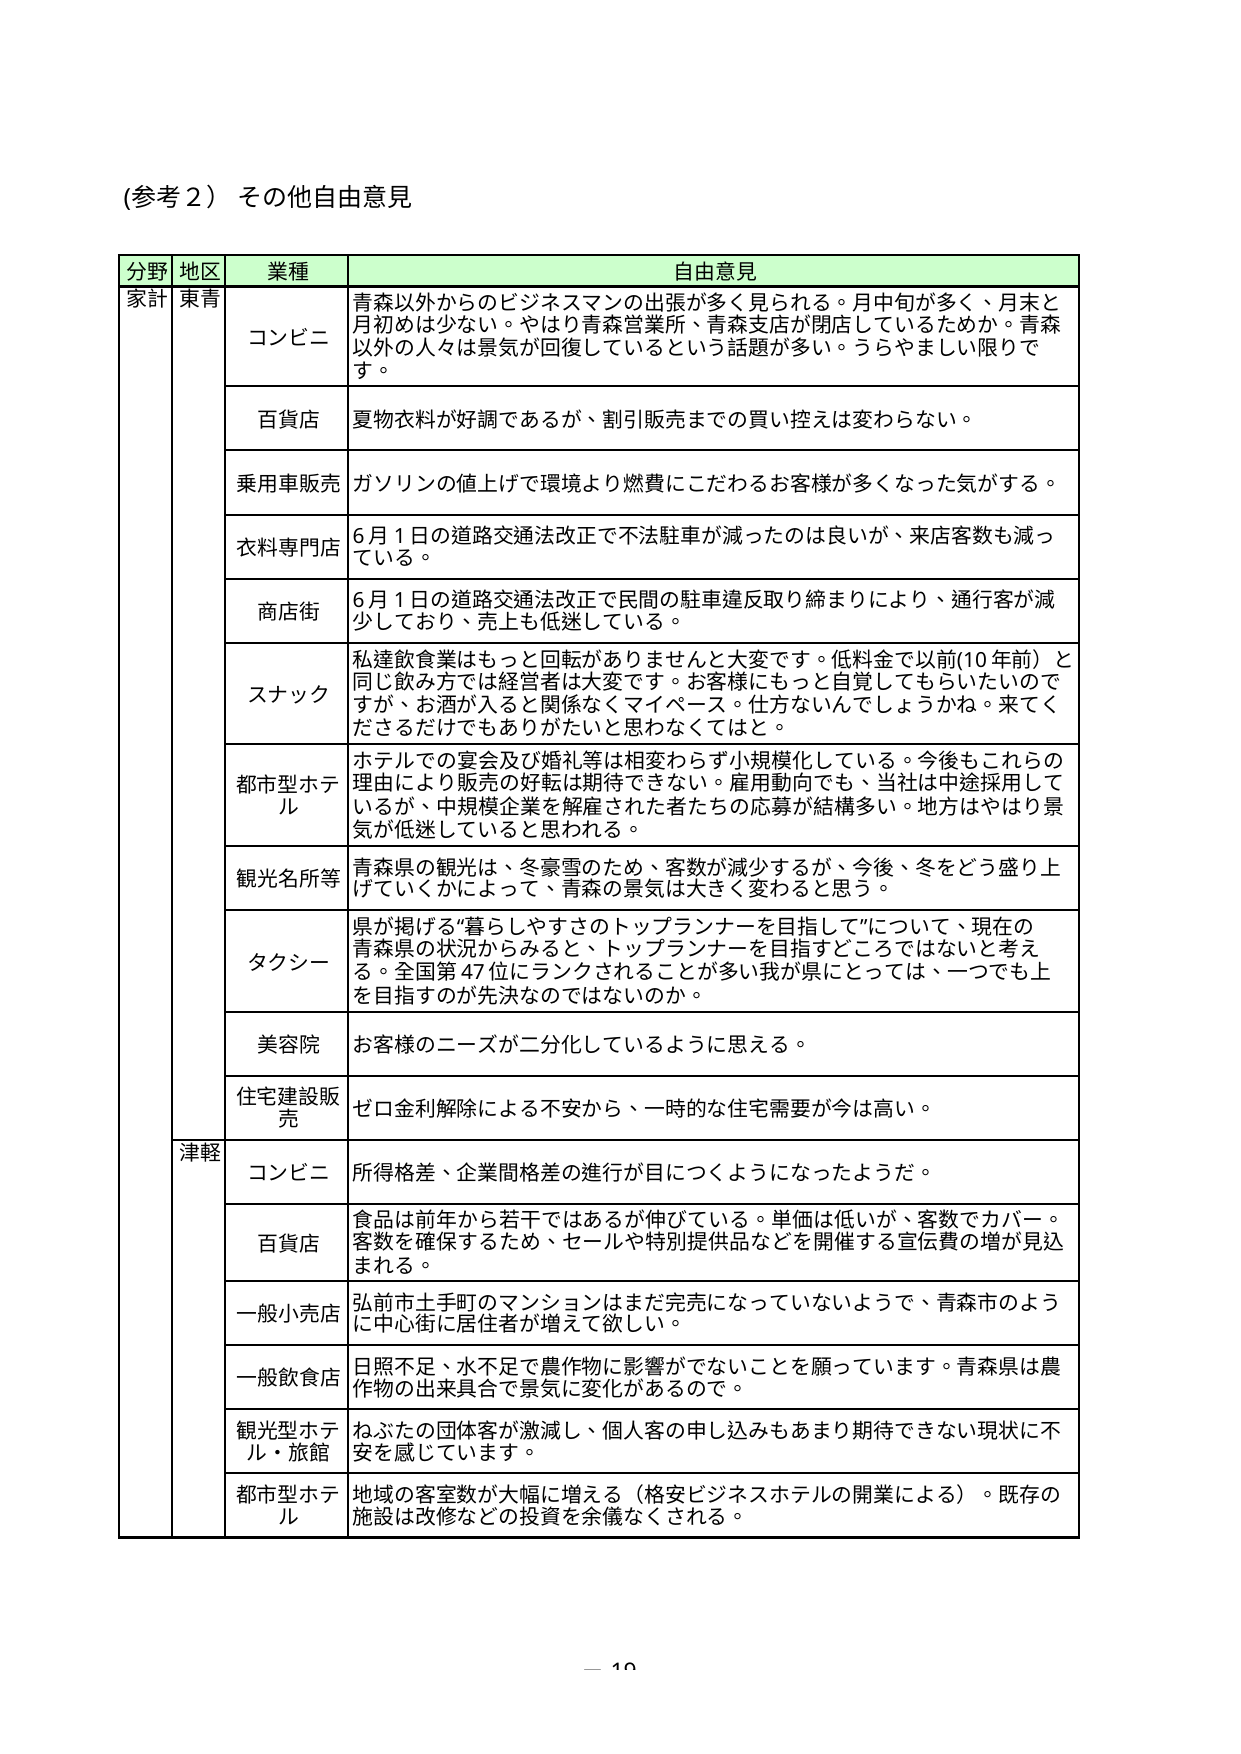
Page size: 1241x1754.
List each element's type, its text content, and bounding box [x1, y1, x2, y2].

table_cell 衣料専門店 [226, 516, 347, 577]
table_cell 青森以外からのビジネスマンの出張が多く見られる。月中旬が多く、月末と月初めは少ない。やはり青森営業所、青森支店が閉店しているためか。青森以外の人々は景気が回復しているという話題が多い。うらやましい限りで す。 [349, 288, 1078, 385]
table_cell 東青 [173, 288, 224, 1139]
table_cell 商店街 [226, 580, 347, 642]
table_header 地区 [173, 256, 224, 285]
table_cell ホテルでの宴会及び婚礼等は相変わらず小規模化している。今後もこれらの理由により販売の好転は期待できない。雇用動向でも、当社は中途採用しているが、中規模企業を解雇された者たちの応募が結構多い。地方はやはり景気が低迷していると思われる。 [349, 745, 1078, 845]
table_cell コンビニ [226, 288, 347, 385]
table_cell お客様のニーズが二分化しているように思える。 [349, 1013, 1078, 1074]
table_cell 一般飲食店 [226, 1346, 347, 1408]
table_cell 美容院 [226, 1013, 347, 1074]
table_cell ねぶたの団体客が激減し、個人客の申し込みもあまり期待できない現状に不安を感じています。 [349, 1410, 1078, 1472]
table_cell 百貨店 [226, 387, 347, 449]
table_cell 都市型ホテル [226, 1474, 347, 1536]
table_cell ガソリンの値上げで環境より燃費にこだわるお客様が多くなった気がする。 [349, 451, 1078, 513]
table_cell 夏物衣料が好調であるが、割引販売までの買い控えは変わらない。 [349, 387, 1078, 449]
table_cell 食品は前年から若干ではあるが伸びている。単価は低いが、客数でカバー。客数を確保するため、セールや特別提供品などを開催する宣伝費の増が見込まれる。 [349, 1205, 1078, 1280]
table_cell 観光名所等 [226, 847, 347, 909]
table_cell 百貨店 [226, 1205, 347, 1280]
table_cell 地域の客室数が大幅に増える（格安ビジネスホテルの開業による）。既存の施設は改修などの投資を余儀なくされる。 [349, 1474, 1078, 1536]
table_cell 家計 [120, 288, 171, 1536]
table_cell コンビニ [226, 1141, 347, 1203]
table_cell 乗用車販売 [226, 451, 347, 513]
table_cell 日照不足、水不足で農作物に影響がでないことを願っています。青森県は農作物の出来具合で景気に変化があるので。 [349, 1346, 1078, 1408]
subtitle (参考２） その他自由意見 [123, 180, 1134, 214]
table_cell 住宅建設販売 [226, 1077, 347, 1139]
table_cell スナック [226, 644, 347, 743]
table_cell 弘前市土手町のマンションはまだ完売になっていないようで、青森市のように中心街に居住者が増えて欲しい。 [349, 1282, 1078, 1344]
table_cell 私達飲食業はもっと回転がありませんと大変です。低料金で以前(10年前）と同じ飲み方では経営者は大変です。お客様にもっと自覚してもらいたいのですが、お酒が入ると関係なくマイペース。仕方ないんでしょうかね。来てくださるだけでもありがたいと思わなくてはと。 [349, 644, 1078, 743]
table_cell ゼロ金利解除による不安から、一時的な住宅需要が今は高い。 [349, 1077, 1078, 1139]
table_cell 所得格差、企業間格差の進行が目につくようになったようだ。 [349, 1141, 1078, 1203]
table_header 分野 [120, 256, 171, 285]
table_cell 都市型ホテル [226, 745, 347, 845]
table_cell 県が掲げる“暮らしやすさのトップランナーを目指して”について、現在の 青森県の状況からみると、トップランナーを目指すどころではないと考え る。全国第47位にランクされることが多い我が県にとっては、一つでも上を目指すのが先決なのではないのか。 [349, 911, 1078, 1011]
table_cell 一般小売店 [226, 1282, 347, 1344]
table_cell 観光型ホテル・旅館 [226, 1410, 347, 1472]
table_header 業種 [226, 256, 347, 285]
table_cell 6月1日の道路交通法改正で民間の駐車違反取り締まりにより、通行客が減少しており、売上も低迷している。 [349, 580, 1078, 642]
table_cell 津軽 [173, 1141, 224, 1536]
table_cell 6月1日の道路交通法改正で不法駐車が減ったのは良いが、来店客数も減っている。 [349, 516, 1078, 577]
table_cell タクシー [226, 911, 347, 1011]
table_header 自由意見 [349, 256, 1078, 285]
table_cell 青森県の観光は、冬豪雪のため、客数が減少するが、今後、冬をどう盛り上げていくかによって、青森の景気は大きく変わると思う。 [349, 847, 1078, 909]
